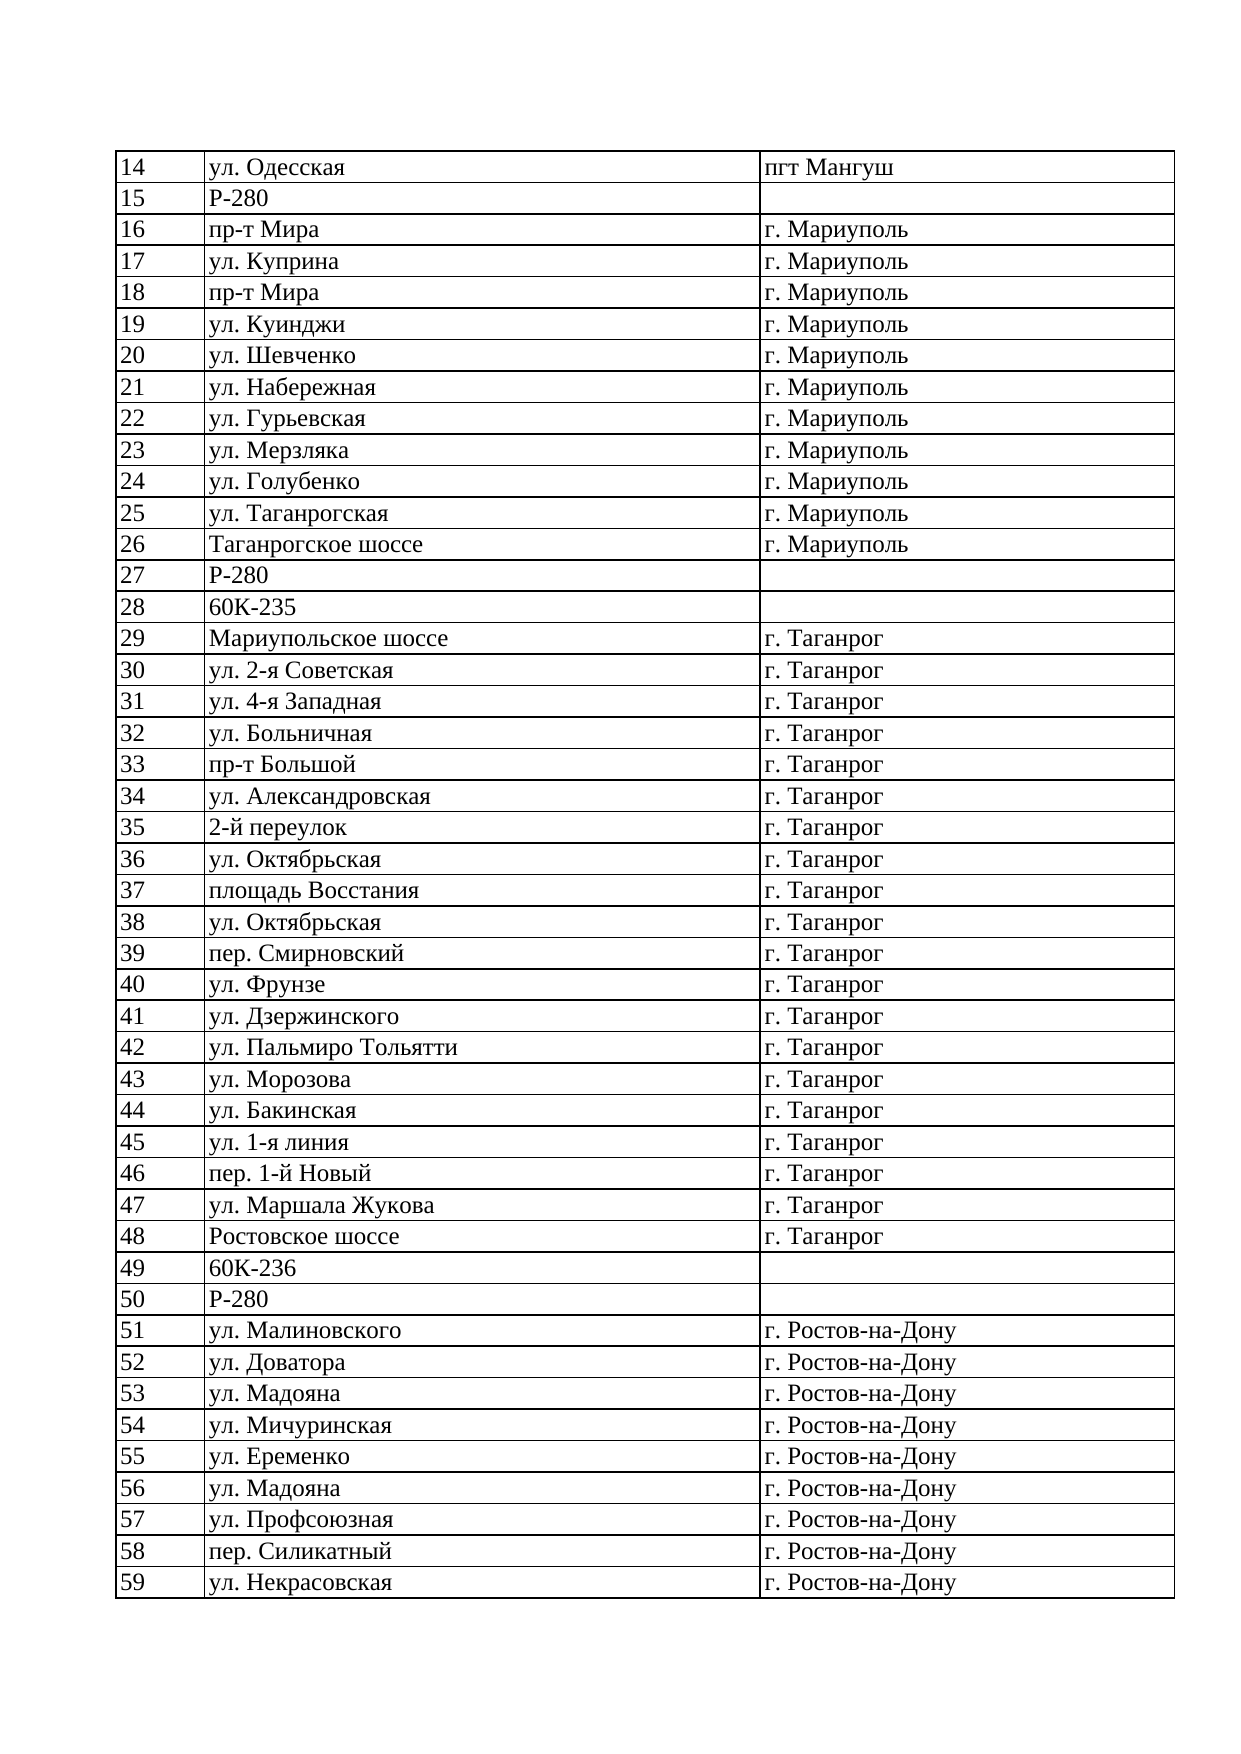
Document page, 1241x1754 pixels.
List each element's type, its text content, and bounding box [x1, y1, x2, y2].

table_cell 23 [117, 435, 204, 464]
table_cell г. Мариуполь [761, 246, 1174, 276]
table_cell 24 [117, 466, 204, 496]
table_cell ул. 4-я Западная [205, 686, 759, 716]
table_cell [761, 561, 1174, 590]
table_cell г. Ростов-на-Дону [761, 1316, 1174, 1345]
table_cell ул. Малиновского [205, 1316, 759, 1345]
table_cell г. Мариуполь [761, 498, 1174, 527]
table_cell ул. Мерзляка [205, 435, 759, 464]
table_cell г. Ростов-на-Дону [761, 1378, 1174, 1408]
table_cell пер. Смирновский [205, 938, 759, 968]
table_cell г. Таганрог [761, 1127, 1174, 1157]
table_cell ул. Дзержинского [205, 1001, 759, 1031]
table_cell г. Таганрог [761, 718, 1174, 748]
table_cell г. Таганрог [761, 623, 1174, 653]
table_cell ул. Доватора [205, 1347, 759, 1377]
table_cell 35 [117, 812, 204, 842]
table_cell 31 [117, 686, 204, 716]
table_cell г. Таганрог [761, 1095, 1174, 1125]
table_cell [761, 592, 1174, 622]
table_cell ул. Одесская [205, 152, 759, 181]
table_cell г. Ростов-на-Дону [761, 1504, 1174, 1534]
table_cell г. Таганрог [761, 1221, 1174, 1251]
table_cell 49 [117, 1253, 204, 1282]
table_cell ул. Таганрогская [205, 498, 759, 527]
table_cell 43 [117, 1064, 204, 1094]
table_cell 55 [117, 1441, 204, 1471]
table_cell ул. Больничная [205, 718, 759, 748]
table_cell г. Мариуполь [761, 277, 1174, 307]
table_cell 57 [117, 1504, 204, 1534]
table_cell г. Ростов-на-Дону [761, 1536, 1174, 1566]
table_cell 21 [117, 372, 204, 402]
table_cell г. Ростов-на-Дону [761, 1347, 1174, 1377]
table_cell 16 [117, 215, 204, 244]
table_cell Мариупольское шоссе [205, 623, 759, 653]
table_cell 50 [117, 1284, 204, 1314]
table_cell 46 [117, 1158, 204, 1188]
table_cell г. Мариуполь [761, 529, 1174, 559]
table_cell 33 [117, 749, 204, 779]
table_cell г. Таганрог [761, 686, 1174, 716]
table_cell г. Таганрог [761, 938, 1174, 968]
table_cell 48 [117, 1221, 204, 1251]
table_cell 17 [117, 246, 204, 276]
table_cell 28 [117, 592, 204, 622]
table_cell ул. Бакинская [205, 1095, 759, 1125]
table_cell 34 [117, 781, 204, 811]
table_cell пр-т Мира [205, 277, 759, 307]
table_cell Таганрогское шоссе [205, 529, 759, 559]
table_cell ул. Гурьевская [205, 403, 759, 433]
table_cell [761, 1284, 1174, 1314]
table_cell ул. Шевченко [205, 340, 759, 370]
table_cell 36 [117, 844, 204, 873]
table_cell 14 [117, 152, 204, 181]
table_cell 2-й переулок [205, 812, 759, 842]
table_cell 53 [117, 1378, 204, 1408]
table_cell 29 [117, 623, 204, 653]
table_cell г. Мариуполь [761, 372, 1174, 402]
table_cell 25 [117, 498, 204, 527]
table_cell г. Ростов-на-Дону [761, 1410, 1174, 1440]
table_cell г. Мариуполь [761, 215, 1174, 244]
table_cell ул. Мадояна [205, 1473, 759, 1503]
table_cell г. Таганрог [761, 844, 1174, 873]
table_cell г. Таганрог [761, 1190, 1174, 1219]
table_cell 27 [117, 561, 204, 590]
table_cell г. Мариуполь [761, 466, 1174, 496]
table_cell 40 [117, 970, 204, 999]
table_cell ул. Фрунзе [205, 970, 759, 999]
table_cell г. Таганрог [761, 1001, 1174, 1031]
table_cell г. Таганрог [761, 970, 1174, 999]
table_cell ул. Куинджи [205, 309, 759, 339]
table_cell 18 [117, 277, 204, 307]
table_cell 15 [117, 183, 204, 213]
table_cell пр-т Мира [205, 215, 759, 244]
table_cell г. Ростов-на-Дону [761, 1441, 1174, 1471]
table_cell 44 [117, 1095, 204, 1125]
table_cell ул. Некрасовская [205, 1567, 759, 1597]
table_cell ул. Маршала Жукова [205, 1190, 759, 1219]
table_cell г. Таганрог [761, 1064, 1174, 1094]
table_cell г. Таганрог [761, 875, 1174, 905]
table_cell пер. 1-й Новый [205, 1158, 759, 1188]
table_cell г. Таганрог [761, 812, 1174, 842]
table_cell 59 [117, 1567, 204, 1597]
table_cell 45 [117, 1127, 204, 1157]
table_cell 39 [117, 938, 204, 968]
table_cell ул. Пальмиро Тольятти [205, 1032, 759, 1062]
table_cell 54 [117, 1410, 204, 1440]
table_cell 41 [117, 1001, 204, 1031]
table_cell пер. Силикатный [205, 1536, 759, 1566]
table_cell 22 [117, 403, 204, 433]
table_cell г. Таганрог [761, 749, 1174, 779]
table_cell ул. Набережная [205, 372, 759, 402]
table_cell 30 [117, 655, 204, 685]
table_cell г. Мариуполь [761, 340, 1174, 370]
table_cell ул. Голубенко [205, 466, 759, 496]
table_cell ул. Мадояна [205, 1378, 759, 1408]
table_cell ул. 1-я линия [205, 1127, 759, 1157]
table_cell 26 [117, 529, 204, 559]
table_cell г. Ростов-на-Дону [761, 1473, 1174, 1503]
table_cell 56 [117, 1473, 204, 1503]
table_cell Р-280 [205, 561, 759, 590]
table_cell ул. Александровская [205, 781, 759, 811]
table_cell 58 [117, 1536, 204, 1566]
table_cell 52 [117, 1347, 204, 1377]
table_cell г. Мариуполь [761, 435, 1174, 464]
table_cell г. Ростов-на-Дону [761, 1567, 1174, 1597]
table_cell Р-280 [205, 183, 759, 213]
table_cell г. Мариуполь [761, 309, 1174, 339]
table_cell г. Таганрог [761, 1158, 1174, 1188]
table_cell ул. Октябрьская [205, 844, 759, 873]
table_cell Ростовское шоссе [205, 1221, 759, 1251]
table_cell 47 [117, 1190, 204, 1219]
table_cell 32 [117, 718, 204, 748]
table_cell ул. Профсоюзная [205, 1504, 759, 1534]
table_cell пгт Мангуш [761, 152, 1174, 181]
table_cell ул. Морозова [205, 1064, 759, 1094]
table_cell г. Мариуполь [761, 403, 1174, 433]
table_cell 60К-236 [205, 1253, 759, 1282]
table_cell [761, 183, 1174, 213]
table_cell г. Таганрог [761, 1032, 1174, 1062]
table_cell пр-т Большой [205, 749, 759, 779]
table_cell 42 [117, 1032, 204, 1062]
table_cell 37 [117, 875, 204, 905]
table_cell 51 [117, 1316, 204, 1345]
table_cell ул. Мичуринская [205, 1410, 759, 1440]
table_cell г. Таганрог [761, 907, 1174, 936]
table_cell ул. Еременко [205, 1441, 759, 1471]
table_cell 20 [117, 340, 204, 370]
table_cell [761, 1253, 1174, 1282]
table_cell ул. 2-я Советская [205, 655, 759, 685]
table_cell 38 [117, 907, 204, 936]
table_cell г. Таганрог [761, 655, 1174, 685]
table_cell Р-280 [205, 1284, 759, 1314]
table_cell ул. Октябрьская [205, 907, 759, 936]
table_cell 19 [117, 309, 204, 339]
table_cell 60К-235 [205, 592, 759, 622]
table_cell площадь Восстания [205, 875, 759, 905]
table_cell г. Таганрог [761, 781, 1174, 811]
table_cell ул. Куприна [205, 246, 759, 276]
